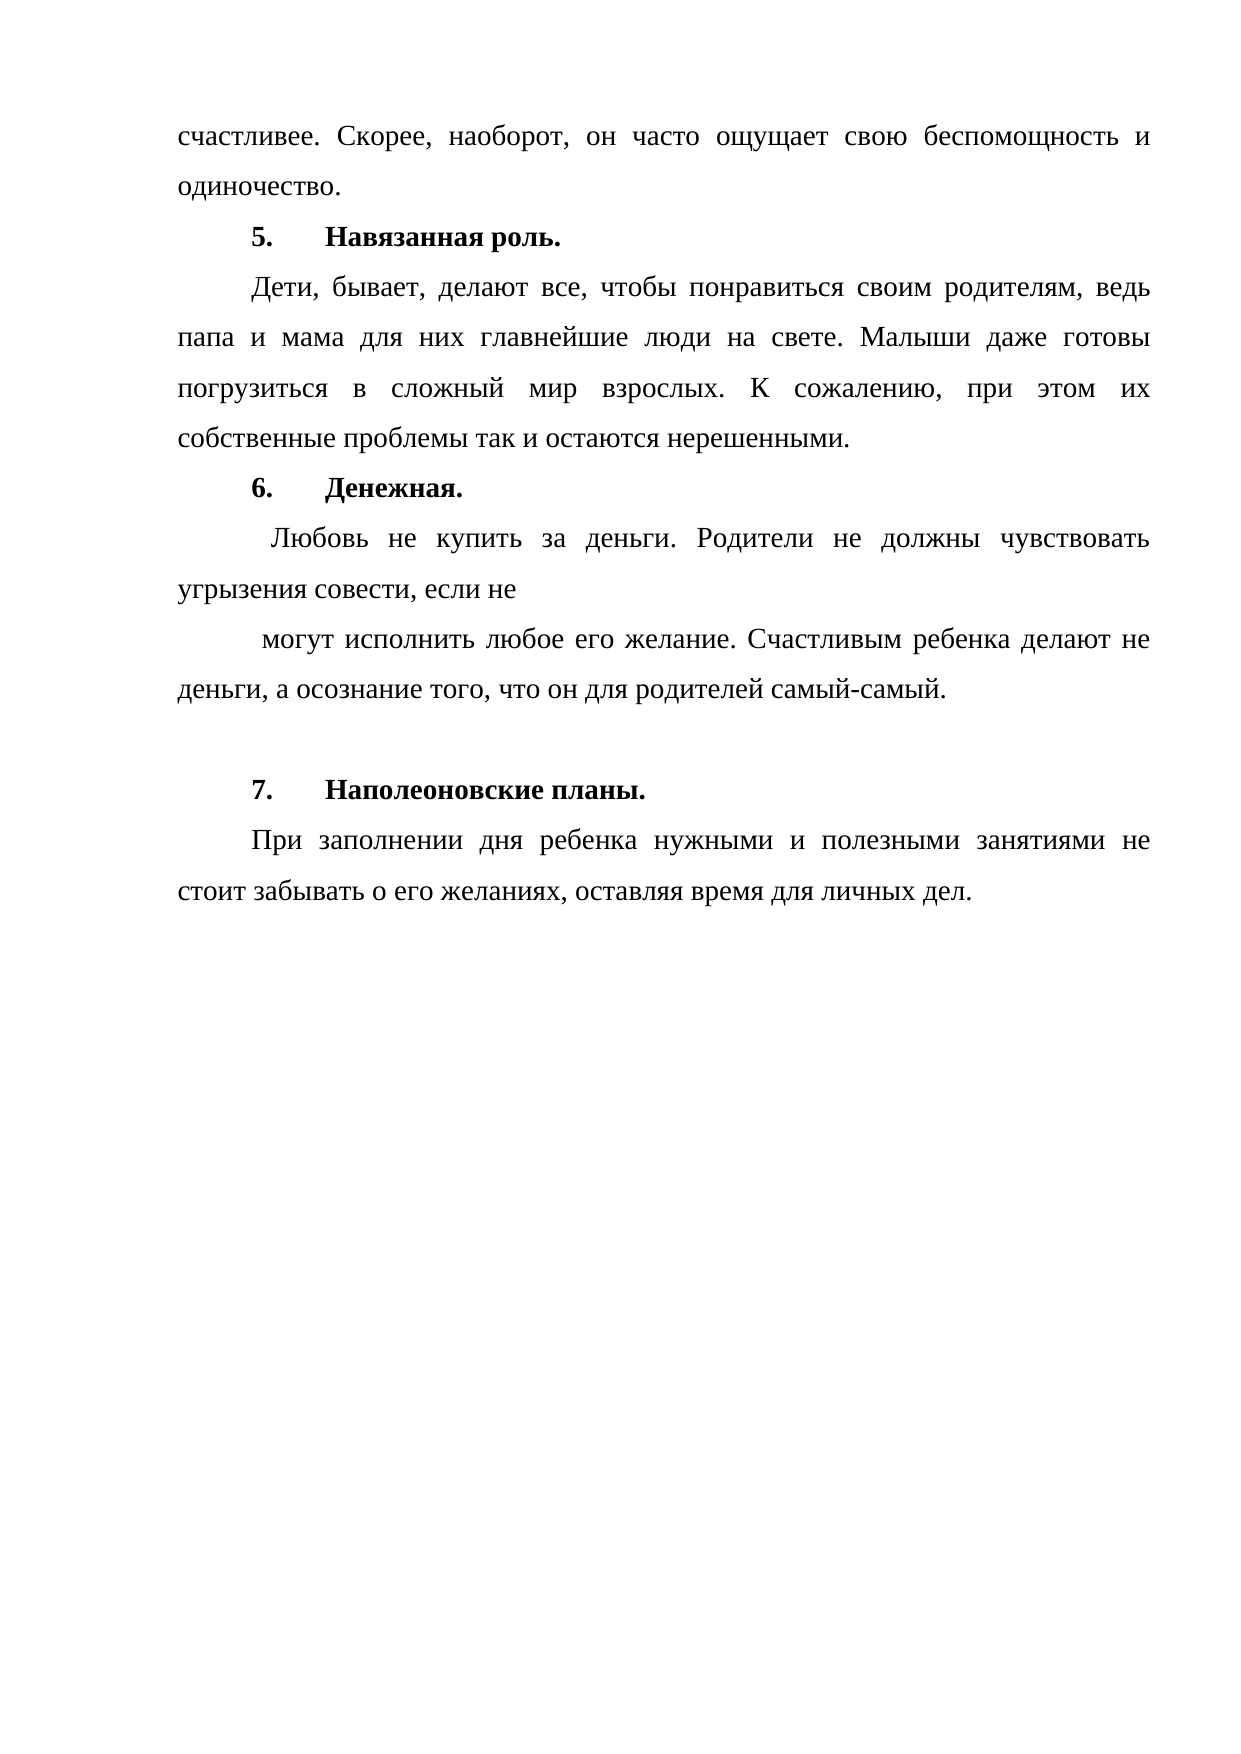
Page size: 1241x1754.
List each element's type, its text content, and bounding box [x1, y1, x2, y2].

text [177, 118, 1152, 202]
text Дети, бывает, делают все, чтобы понравиться своим родителям, ведь папа и мама для них главнейшие люди на свете. Малыши даже готовы погрузиться в сложный мир взрослых. К сожалению, при этом их собственные проблемы так и остаются нерешенными. [177, 269, 1152, 453]
text Любовь не купить за деньги. Родители не должны чувствовать угрызения совести, если не [177, 521, 1152, 604]
list Навязанная роль. [177, 219, 1152, 252]
list Наполеоновские планы. [177, 772, 1152, 806]
text могут исполнить любое его желание. Счастливым ребенка делают не деньги, а осознание того, что он для родителей самый-самый. [177, 621, 1152, 705]
text При заполнении дня ребенка нужными и полезными занятиями не стоит забывать о его желаниях, оставляя время для личных дел. [177, 822, 1152, 906]
list Денежная. [177, 470, 1152, 504]
